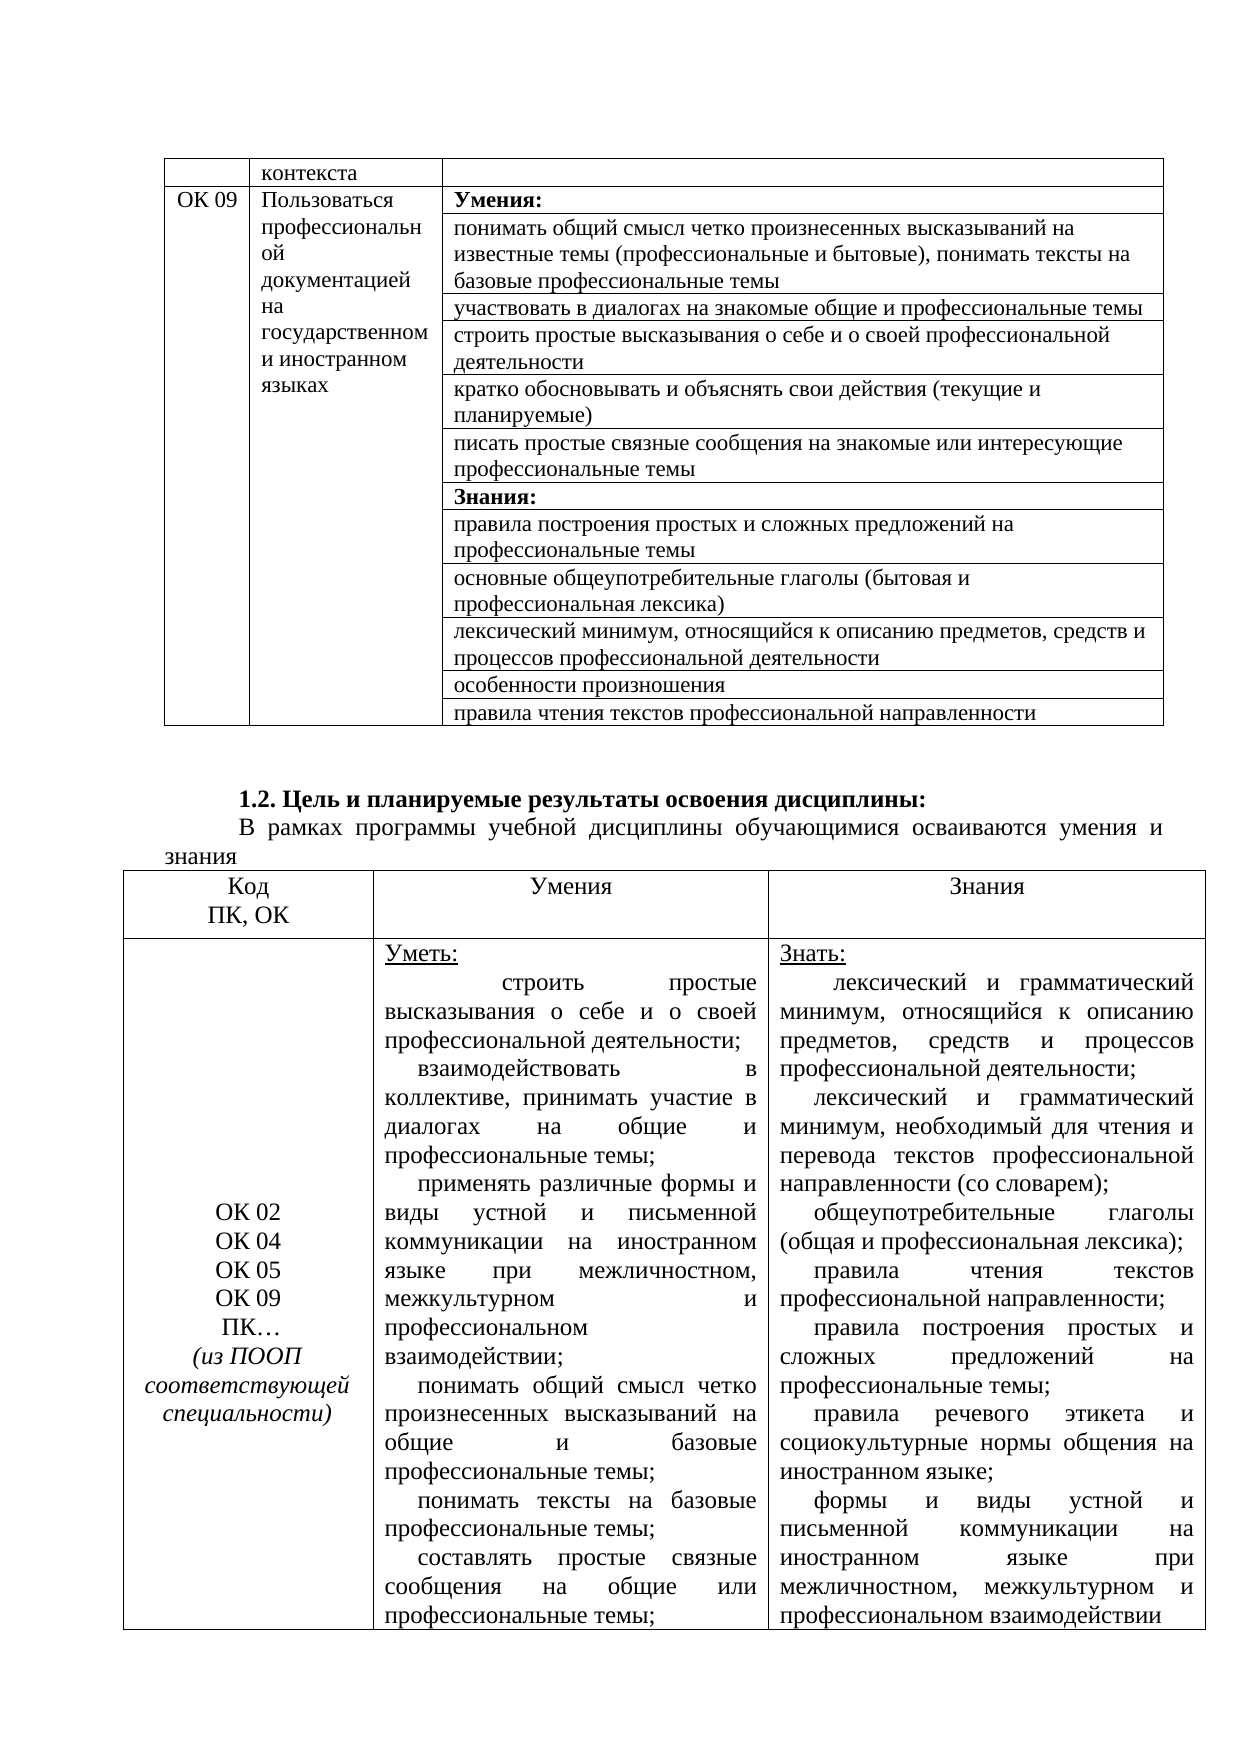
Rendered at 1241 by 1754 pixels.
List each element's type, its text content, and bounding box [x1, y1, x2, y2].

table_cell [124, 939, 373, 1628]
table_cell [769, 939, 1205, 1628]
table_header Знания [769, 871, 1205, 937]
table_cell Пользоваться профессиональной документацией на государственном и иностранном языках [250, 187, 442, 725]
table_cell понимать общий смысл четко произнесенных высказываний на известные темы (профессиональные и бытовые), понимать тексты на базовые профессиональные темы [443, 214, 1163, 293]
table_cell лексический минимум, относящийся к описанию предметов, средств и процессов профессиональной деятельности [443, 618, 1163, 670]
table_cell основные общеупотребительные глаголы (бытовая и профессиональная лексика) [443, 564, 1163, 617]
text В рамках программы учебной дисциплины обучающимися осваиваются умения и знания [164, 812, 1164, 870]
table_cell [374, 939, 768, 1628]
table_cell правила построения простых и сложных предложений на профессиональные темы [443, 510, 1163, 563]
text 1.2. Цель и планируемые результаты освоения дисциплины: [164, 784, 1164, 812]
table_cell Умения: [443, 187, 1163, 213]
table_cell писать простые связные сообщения на знакомые или интересующие профессиональные темы [443, 429, 1163, 482]
table_cell Знания: [443, 483, 1163, 509]
table_cell правила чтения текстов профессиональной направленности [443, 699, 1163, 725]
table_cell участвовать в диалогах на знакомые общие и профессиональные темы [443, 294, 1163, 320]
table_cell строить простые высказывания о себе и о своей профессиональной деятельности [443, 321, 1163, 374]
table_cell особенности произношения [443, 671, 1163, 698]
table_header Код ПК, ОК [124, 871, 373, 937]
table_cell кратко обосновывать и объяснять свои действия (текущие и планируемые) [443, 375, 1163, 428]
table_header Умения [374, 871, 768, 937]
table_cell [443, 159, 1163, 186]
table_cell ОК 09 [165, 187, 249, 725]
